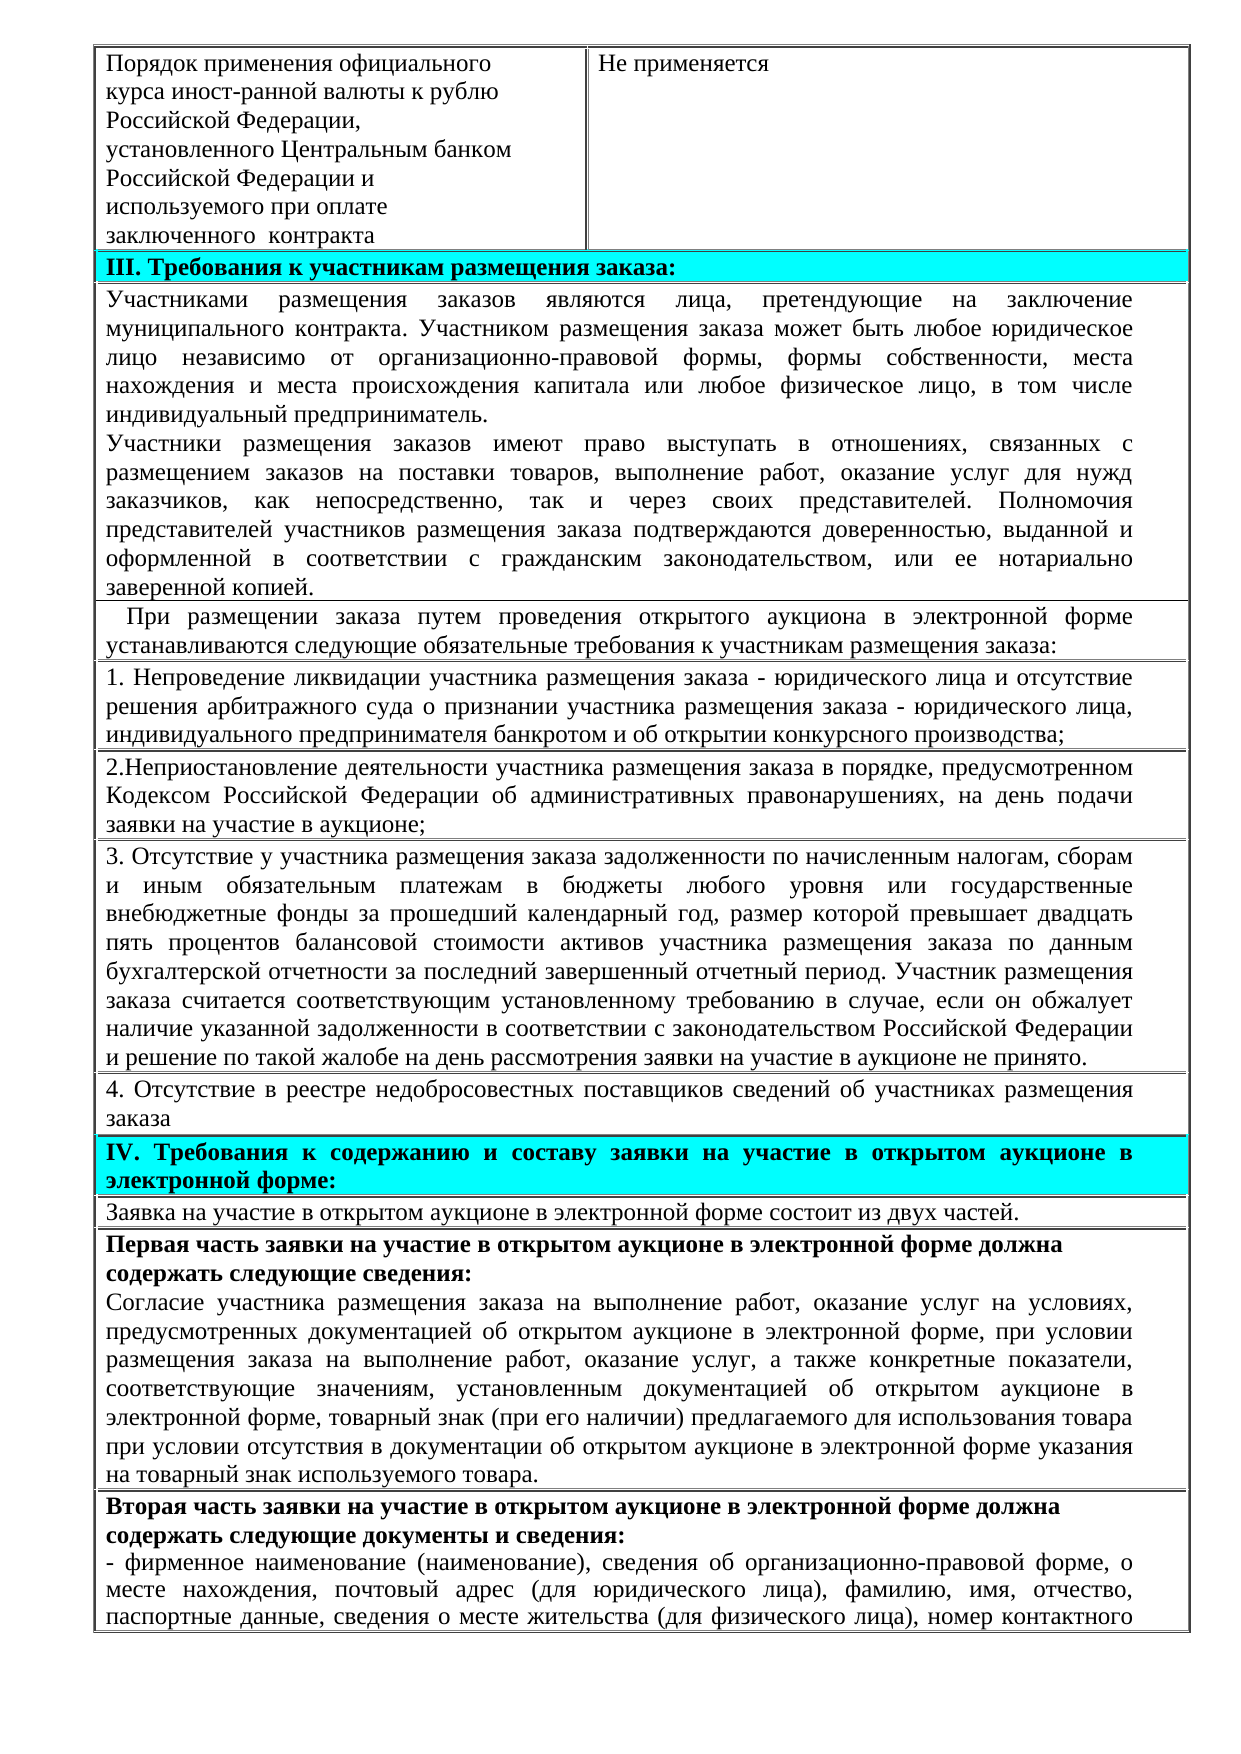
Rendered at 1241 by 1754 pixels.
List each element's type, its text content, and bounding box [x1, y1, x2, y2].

table_cell 4. Отсутствие в реестре недобросовестных поставщиков сведений об участниках размещения заказа [96, 1071, 1188, 1133]
table_cell Порядок применения официального курса иност-ранной валюты к рублю Российской Федерации, установленного Центральным банком Российской Федерации и используемого при оплате заключенного контракта [96, 48, 587, 249]
table_cell 1. Непроведение ликвидации участника размещения заказа - юридического лица и отсутствие решения арбитражного суда о признании участника размещения заказа - юридического лица, индивидуального предпринимателя банкротом и об открытии конкурсного производства; [96, 659, 1188, 748]
table_cell Участниками размещения заказов являются лица, претендующие на заключение муниципального контракта. Участником размещения заказа может быть любое юридическое лицо независимо от организационно-правовой формы, формы собственности, места нахождения и места происхождения капитала или любое физическое лицо, в том числе индивидуальный предприниматель. Участники размещения заказов имеют право выступать в отношениях, связанных с размещением заказов на поставки товаров, выполнение работ, оказание услуг для нужд заказчиков, как непосредственно, так и через своих представителей. Полномочия представителей участников размещения заказа подтверждаются доверенностью, выданной и оформленной в соответствии с гражданским законодательством, или ее нотариально заверенной копией. [96, 281, 1188, 600]
table_cell Заявка на участие в открытом аукционе в электронной форме состоит из двух частей. [94, 1194, 1189, 1226]
table_cell 3. Отсутствие у участника размещения заказа задолженности по начисленным налогам, сборам и иным обязательным платежам в бюджеты любого уровня или государственные внебюджетные фонды за прошедший календарный год, размер которой превышает двадцать пять процентов балансовой стоимости активов участника размещения заказа по данным бухгалтерской отчетности за последний завершенный отчетный период. Участник размещения заказа считается соответствующим установленному требованию в случае, если он обжалует наличие указанной задолженности в соответствии с законодательством Российской Федерации и решение по такой жалобе на день рассмотрения заявки на участие в аукционе не принято. [96, 838, 1188, 1071]
table_cell Не применяется [587, 47, 1188, 249]
table_cell При размещении заказа путем проведения открытого аукциона в электронной форме устанавливаются следующие обязательные требования к участникам размещения заказа: [96, 601, 1188, 659]
table_cell Первая часть заявки на участие в открытом аукционе в электронной форме должна содержать следующие сведения: Согласие участника размещения заказа на выполнение работ, оказание услуг на условиях, предусмотренных документацией об открытом аукционе в электронной форме, при условии размещения заказа на выполнение работ, оказание услуг, а также конкретные показатели, соответствующие значениям, установленным документацией об открытом аукционе в электронной форме, товарный знак (при его наличии) предлагаемого для использования товара при условии отсутствия в документации об открытом аукционе в электронной форме указания на товарный знак используемого товара. [96, 1226, 1188, 1488]
table_cell III. Требования к участникам размещения заказа: [96, 249, 1188, 281]
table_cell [94, 1488, 1189, 1630]
table_cell IV. Требования к содержанию и составу заявки на участие в открытом аукционе в электронной форме: [94, 1134, 1189, 1194]
table_cell 2.Неприостановление деятельности участника размещения заказа в порядке, предусмотренном Кодексом Российской Федерации об административных правонарушениях, на день подачи заявки на участие в аукционе; [94, 748, 1189, 838]
